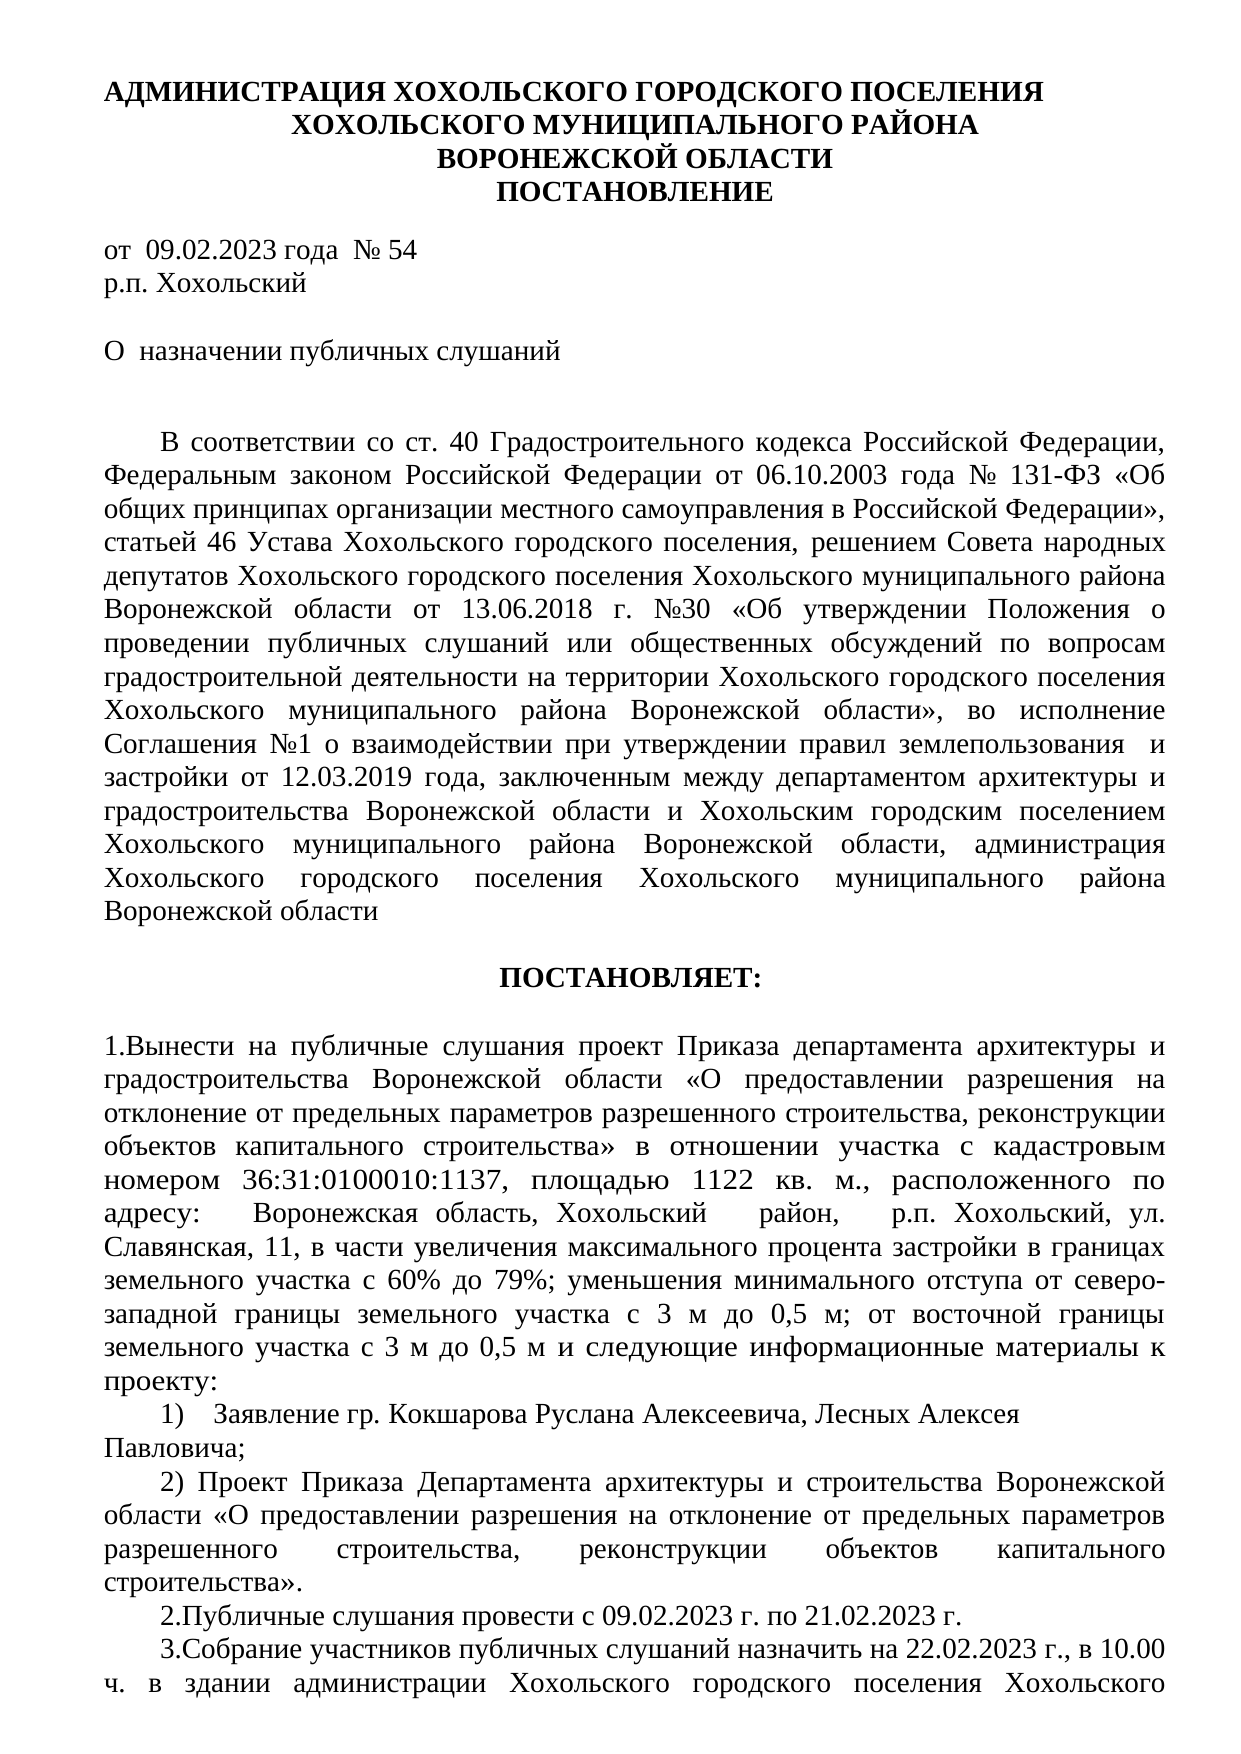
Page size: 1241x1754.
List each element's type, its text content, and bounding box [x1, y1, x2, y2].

text 1.Вынести на публичные слушания проект Приказа департамента архитектуры и градостроительства Воронежской области «О предоставлении разрешения на отклонение от предельных параметров разрешенного строительства, реконструкции объектов капитального строительства» в отношении участка с кадастровым номером 36:31:0100010:1137, площадью 1122 кв. м., расположенного по адресу: Воронежская область, Хохольский район, р.п. Хохольский, ул. Славянская, 11, в части увеличения максимального процента застройки в границах земельного участка с 60% до 79%; уменьшения минимального отступа от северо-западной границы земельного участка с 3 м до 0,5 м; от восточной границы земельного участка с 3 м до 0,5 м и следующие информационные материалы к проекту: [103, 1028, 1166, 1397]
text 2) Проект Приказа Департамента архитектуры и строительства Воронежской области «О предоставлении разрешения на отклонение от предельных параметров разрешенного строительства, реконструкции объектов капитального строительства». [103, 1464, 1166, 1598]
text ПОСТАНОВЛЯЕТ: [103, 961, 1166, 994]
text 1) Заявление гр. Кокшарова Руслана Алексеевича, Лесных Алексея [160, 1397, 1166, 1430]
text ХОХОЛЬСКОГО МУНИЦИПАЛЬНОГО РАЙОНА [103, 107, 1166, 141]
text Павловича; [103, 1430, 1166, 1464]
text ПОСТАНОВЛЕНИЕ [103, 174, 1166, 208]
text АДМИНИСТРАЦИЯ ХОХОЛЬСКОГО ГОРОДСКОГО ПОСЕЛЕНИЯ [103, 74, 1166, 107]
text от 09.02.2023 года № 54 [103, 232, 1166, 266]
text О назначении публичных слушаний [103, 333, 1166, 366]
text В соответствии со ст. 40 Градостроительного кодекса Российской Федерации, Федеральным законом Российской Федерации от 06.10.2003 года № 131-ФЗ «Об общих принципах организации местного самоуправления в Российской Федерации», статьей 46 Устава Хохольского городского поселения, решением Совета народных депутатов Хохольского городского поселения Хохольского муниципального района Воронежской области от 13.06.2018 г. №30 «Об утверждении Положения о проведении публичных слушаний или общественных обсуждений по вопросам градостроительной деятельности на территории Хохольского городского поселения Хохольского муниципального района Воронежской области», во исполнение Соглашения №1 о взаимодействии при утверждении правил землепользования и застройки от 12.03.2019 года, заключенным между департаментом архитектуры и градостроительства Воронежской области и Хохольским городским поселением Хохольского муниципального района Воронежской области, администрация Хохольского городского поселения Хохольского муниципального района Воронежской области [103, 424, 1166, 927]
text р.п. Хохольский [103, 266, 1166, 299]
text 2.Публичные слушания провести с 09.02.2023 г. по 21.02.2023 г. [103, 1598, 1166, 1631]
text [103, 1631, 1166, 1698]
text ВОРОНЕЖСКОЙ ОБЛАСТИ [103, 141, 1166, 174]
